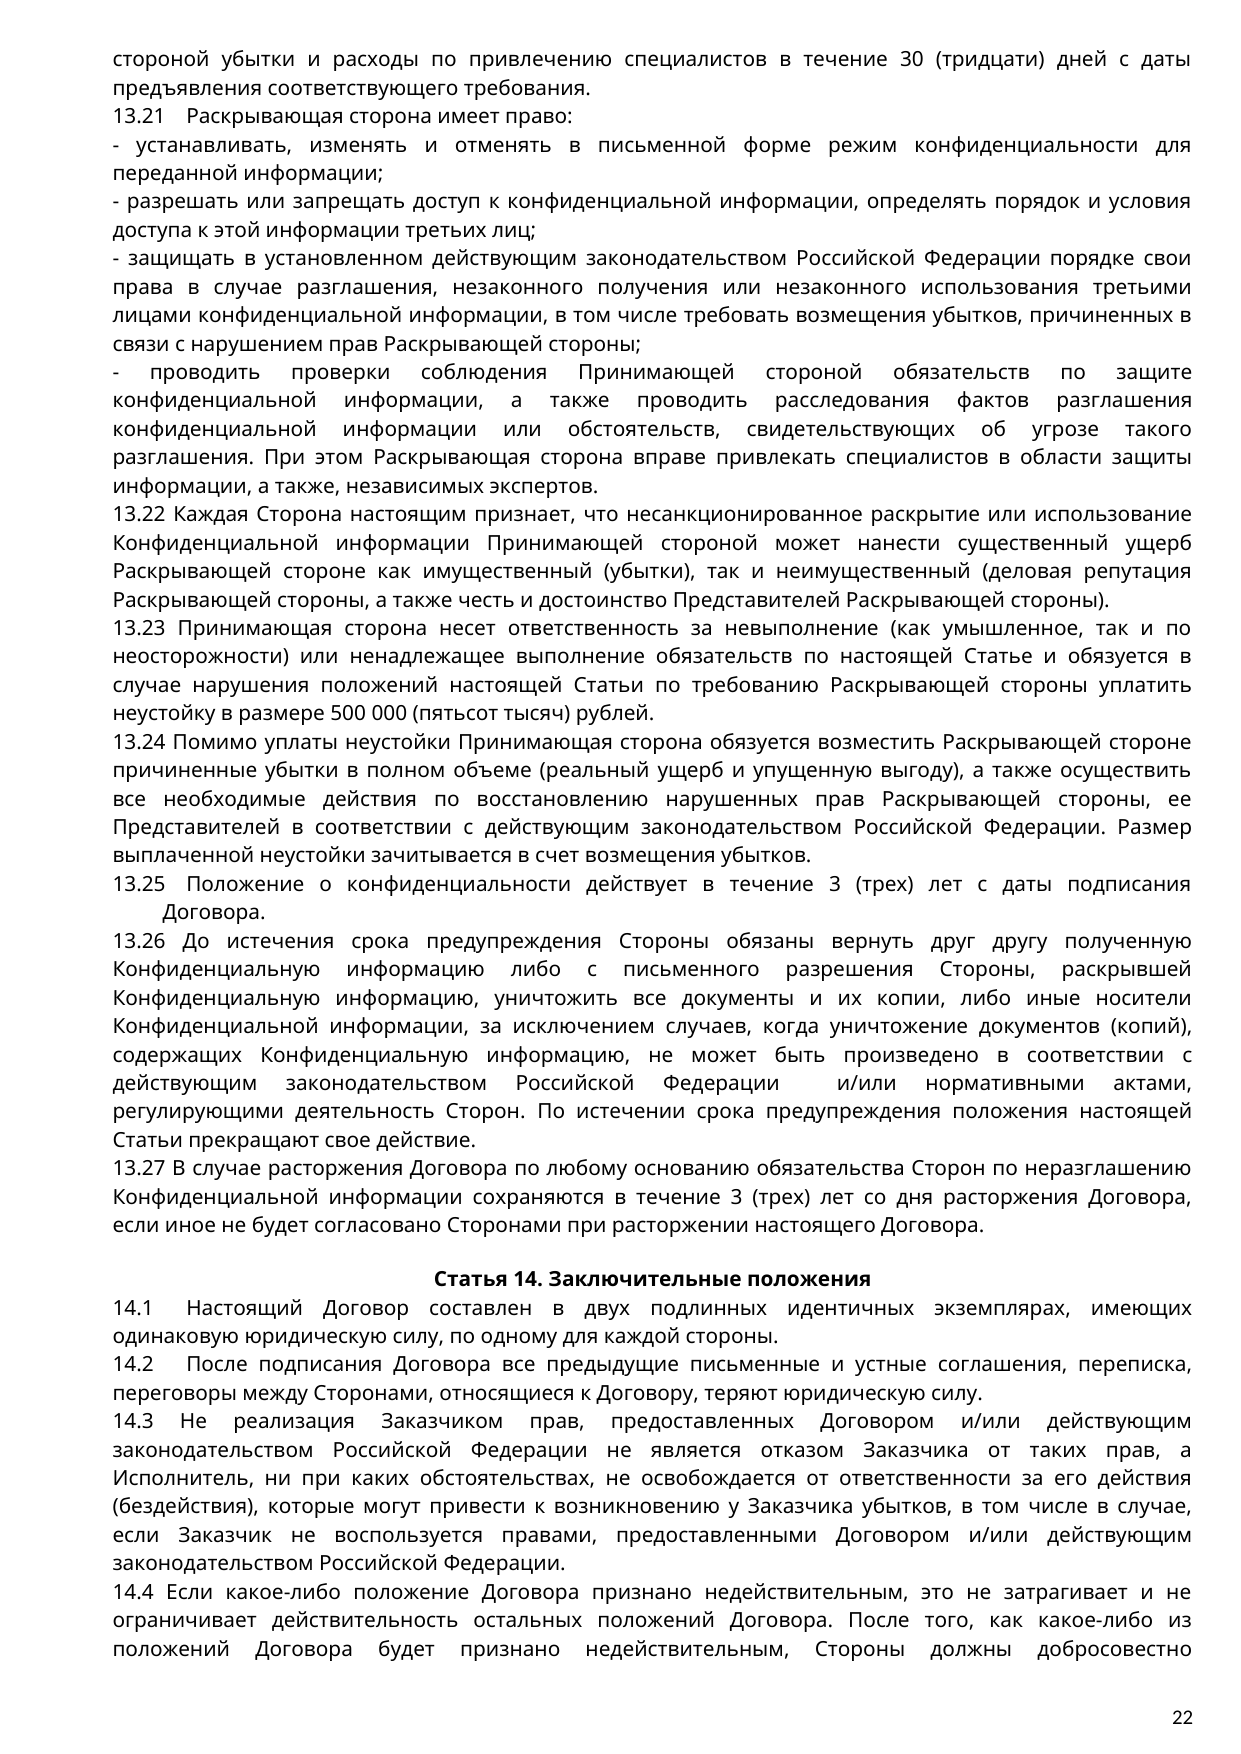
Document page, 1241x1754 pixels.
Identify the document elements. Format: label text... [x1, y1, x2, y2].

text 13.23 Принимающая сторона несет ответственность за невыполнение (как умышленное, так и по неосторожности) или ненадлежащее выполнение обязательств по настоящей Статье и обязуется в случае нарушения положений настоящей Статьи по требованию Раскрывающей стороны уплатить неустойку в размере 500 000 (пятьсот тысяч) рублей. [112, 613, 1193, 727]
text 13.22 Каждая Сторона настоящим признает, что несанкционированное раскрытие или использование Конфиденциальной информации Принимающей стороной может нанести существенный ущерб Раскрывающей стороне как имущественный (убытки), так и неимущественный (деловая репутация Раскрывающей стороны, а также честь и достоинство Представителей Раскрывающей стороны). [112, 499, 1193, 613]
text - разрешать или запрещать доступ к конфиденциальной информации, определять порядок и условия доступа к этой информации третьих лиц; [112, 187, 1193, 243]
subtitle Статья 14. Заключительные положения [112, 1264, 1193, 1293]
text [112, 44, 1193, 101]
list 14.3 Не реализация Заказчиком прав, предоставленных Договором и/или действующим законодательством Российской Федерации не является отказом Заказчика от таких прав, а Исполнитель, ни при каких обстоятельствах, не освобождается от ответственности за его действия (бездействия), которые могут привести к возникновению у Заказчика убытков, в том числе в случае, если Заказчик не воспользуется правами, предоставленными Договором и/или действующим законодательством Российской Федерации. [112, 1406, 1193, 1577]
text - защищать в установленном действующим законодательством Российской Федерации порядке свои права в случае разглашения, незаконного получения или незаконного использования третьими лицами конфиденциальной информации, в том числе требовать возмещения убытков, причиненных в связи с нарушением прав Раскрывающей стороны; [112, 243, 1193, 357]
list Настоящий Договор составлен в двух подлинных идентичных экземплярах, имеющих одинаковую юридическую силу, по одному для каждой стороны. [112, 1293, 1193, 1349]
list Раскрывающая сторона имеет право: [112, 101, 1193, 130]
text 13.27 В случае расторжения Договора по любому основанию обязательства Сторон по неразглашению Конфиденциальной информации сохраняются в течение 3 (трех) лет со дня расторжения Договора, если иное не будет согласовано Сторонами при расторжении настоящего Договора. [112, 1153, 1193, 1239]
list Положение о конфиденциальности действует в течение 3 (трех) лет с даты подписания Договора. [112, 869, 1193, 926]
text 13.26 До истечения срока предупреждения Стороны обязаны вернуть друг другу полученную Конфиденциальную информацию либо с письменного разрешения Стороны, раскрывшей Конфиденциальную информацию, уничтожить все документы и их копии, либо иные носители Конфиденциальной информации, за исключением случаев, когда уничтожение документов (копий), содержащих Конфиденциальную информацию, не может быть произведено в соответствии с действующим законодательством Российской Федерации и/или нормативными актами, регулирующими деятельность Сторон. По истечении срока предупреждения положения настоящей Статьи прекращают свое действие. [112, 926, 1193, 1153]
list После подписания Договора все предыдущие письменные и устные соглашения, переписка, переговоры между Сторонами, относящиеся к Договору, теряют юридическую силу. [112, 1349, 1193, 1406]
text - устанавливать, изменять и отменять в письменной форме режим конфиденциальности для переданной информации; [112, 130, 1193, 187]
text 13.24 Помимо уплаты неустойки Принимающая сторона обязуется возместить Раскрывающей стороне причиненные убытки в полном объеме (реальный ущерб и упущенную выгоду), а также осуществить все необходимые действия по восстановлению нарушенных прав Раскрывающей стороны, ее Представителей в соответствии с действующим законодательством Российской Федерации. Размер выплаченной неустойки зачитывается в счет возмещения убытков. [112, 727, 1193, 869]
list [112, 1577, 1193, 1662]
text - проводить проверки соблюдения Принимающей стороной обязательств по защите конфиденциальной информации, а также проводить расследования фактов разглашения конфиденциальной информации или обстоятельств, свидетельствующих об угрозе такого разглашения. При этом Раскрывающая сторона вправе привлекать специалистов в области защиты информации, а также, независимых экспертов. [112, 357, 1193, 499]
